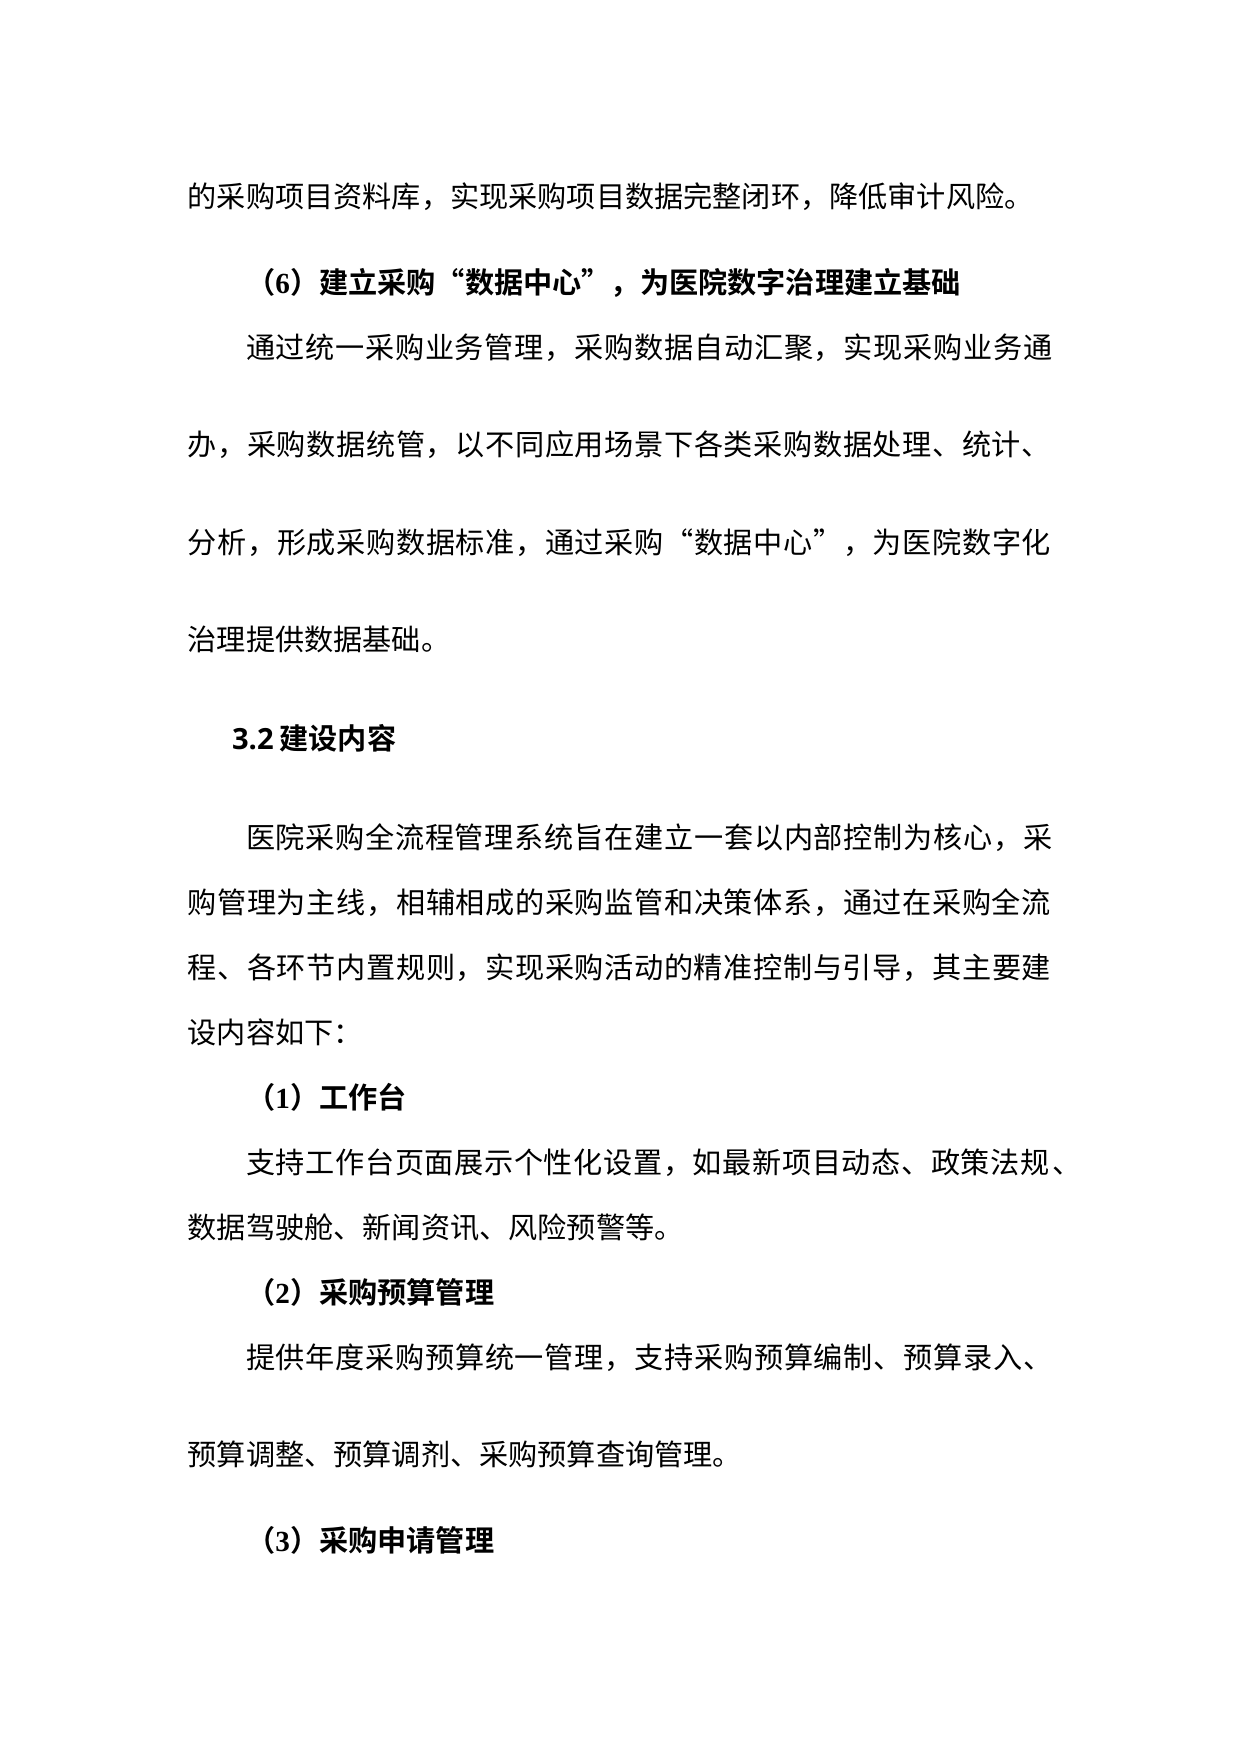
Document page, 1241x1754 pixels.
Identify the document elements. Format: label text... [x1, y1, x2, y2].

text 提供年度采购预算统一管理，支持采购预算编制、预算录入、预算调整、预算调剂、采购预算查询管理。 [187, 1323, 1053, 1485]
text 医院采购全流程管理系统旨在建立一套以内部控制为核心，采购管理为主线，相辅相成的采购监管和决策体系，通过在采购全流程、各环节内置规则，实现采购活动的精准控制与引导，其主要建设内容如下： [187, 803, 1053, 1063]
text 通过统一采购业务管理，采购数据自动汇聚，实现采购业务通办，采购数据统管，以不同应用场景下各类采购数据处理、统计、分析，形成采购数据标准，通过采购“数据中心”，为医院数字化治理提供数据基础。 [187, 313, 1053, 671]
list 采购申请管理 [187, 1507, 1053, 1572]
list 建立采购“数据中心”，为医院数字治理建立基础 [187, 248, 1053, 313]
list 3.2建设内容 [232, 704, 1053, 769]
text 支持工作台页面展示个性化设置，如最新项目动态、政策法规、数据驾驶舱、新闻资讯、风险预警等。 [187, 1128, 1053, 1258]
list 工作台 [187, 1063, 1053, 1128]
list 采购预算管理 [187, 1258, 1053, 1323]
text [187, 162, 1053, 227]
